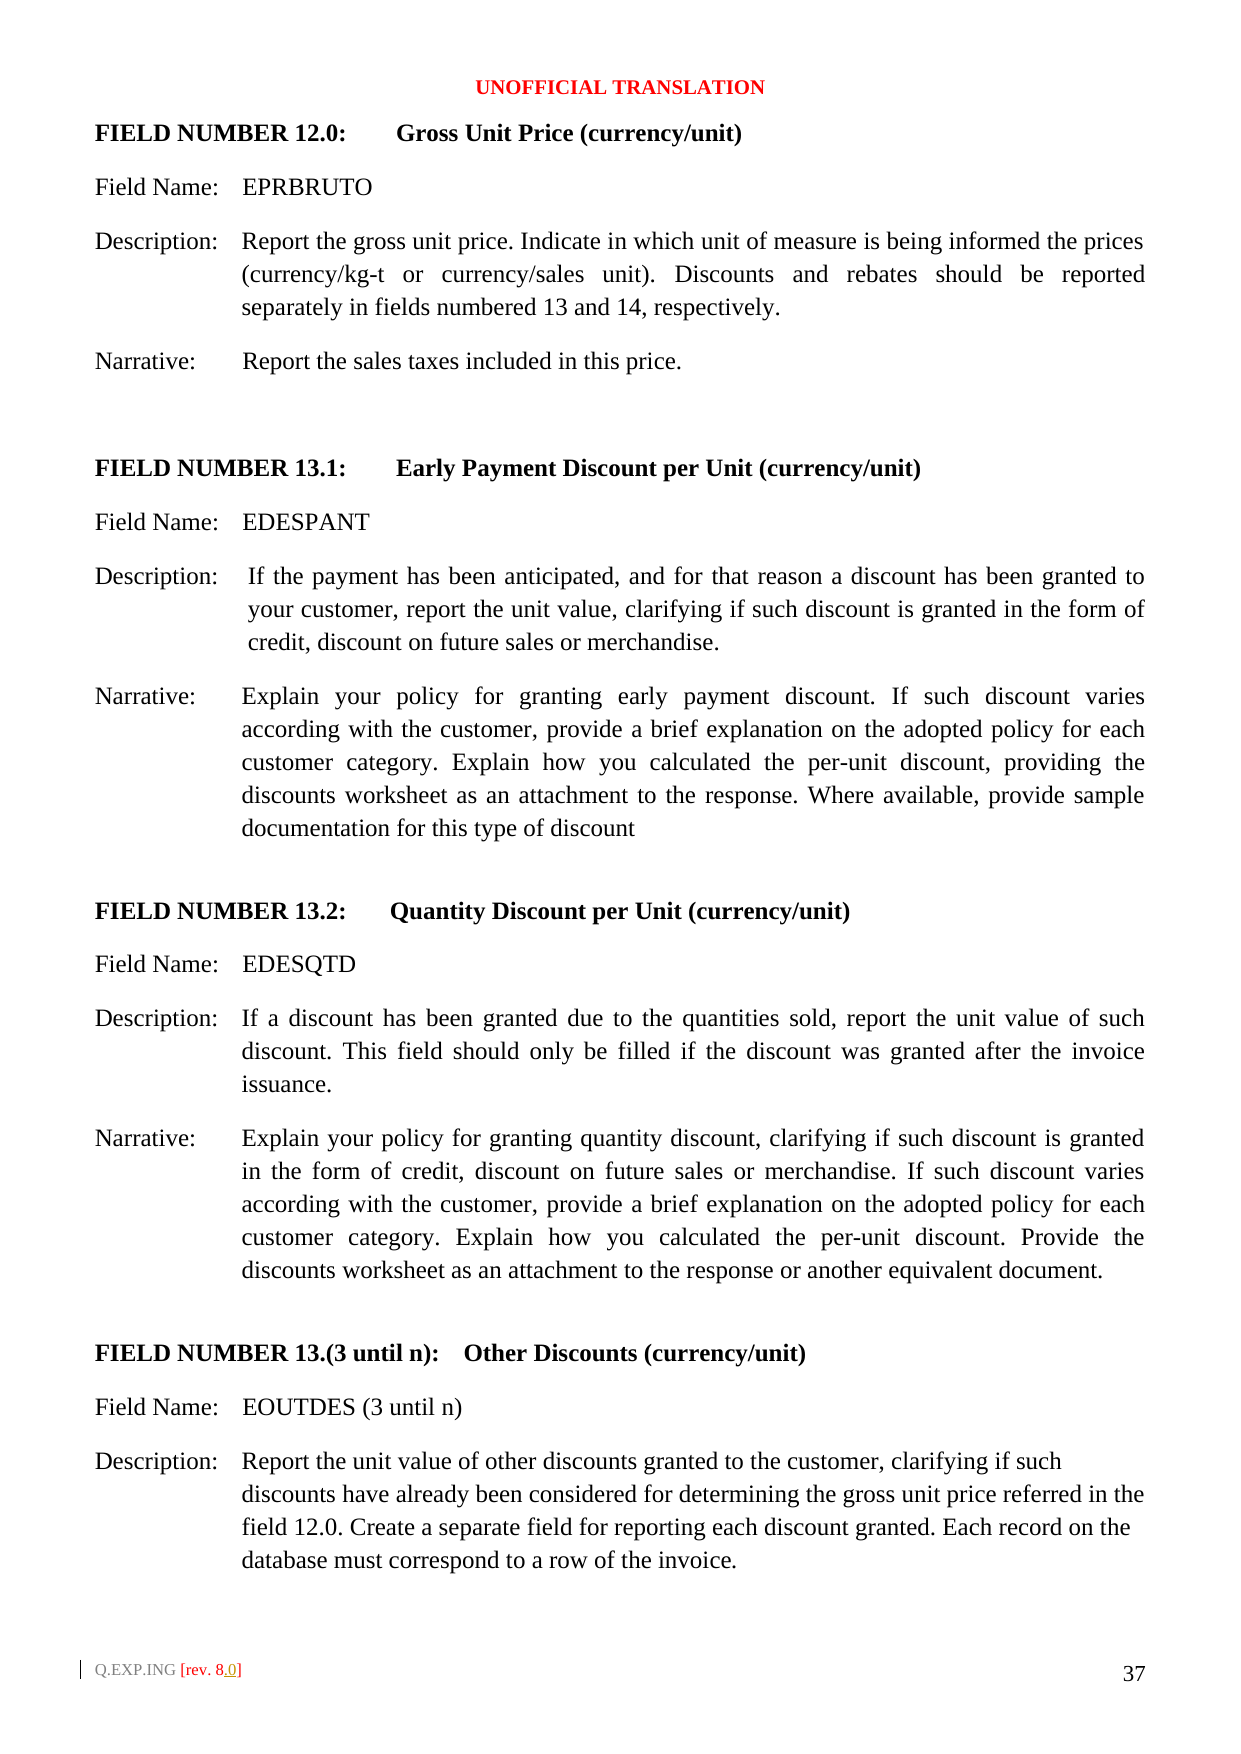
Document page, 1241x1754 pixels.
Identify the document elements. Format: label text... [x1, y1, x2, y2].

text FIELD NUMBER 13.(3 until n): Other Discounts (currency/unit) [94, 1338, 1146, 1367]
text Field Name: EDESPANT [94, 507, 1146, 536]
text FIELD NUMBER 13.2: Quantity Discount per Unit (currency/unit) [94, 896, 1146, 924]
text Description: Report the unit value of other discounts granted to the customer, clarifying if such discounts have already been considered for determining the gross unit price referred in the field 12.0. Create a separate field for reporting each discount granted. Each record on the database must correspond to a row of the invoice. [94, 1446, 1146, 1573]
text Narrative: Explain your policy for granting early payment discount. If such discount varies according with the customer, provide a brief explanation on the adopted policy for each customer category. Explain how you calculated the per-unit discount, providing the discounts worksheet as an attachment to the response. Where available, provide sample documentation for this type of discount [94, 681, 1146, 842]
text FIELD NUMBER 12.0: Gross Unit Price (currency/unit) [94, 118, 1146, 147]
text Field Name: EDESQTD [94, 949, 1146, 978]
text Narrative: Explain your policy for granting quantity discount, clarifying if such discount is granted in the form of credit, discount on future sales or merchandise. If such discount varies according with the customer, provide a brief explanation on the adopted policy for each customer category. Explain how you calculated the per-unit discount. Provide the discounts worksheet as an attachment to the response or another equivalent document. [94, 1123, 1146, 1284]
text FIELD NUMBER 13.1: Early Payment Discount per Unit (currency/unit) [94, 453, 1146, 482]
text Field Name: EPRBRUTO [94, 172, 1146, 201]
text Description: If the payment has been anticipated, and for that reason a discount has been granted to your customer, report the unit value, clarifying if such discount is granted in the form of credit, discount on future sales or merchandise. [94, 561, 1146, 656]
text Description: If a discount has been granted due to the quantities sold, report the unit value of such discount. This field should only be filled if the discount was granted after the invoice issuance. [94, 1003, 1146, 1098]
text Field Name: EOUTDES (3 until n) [94, 1392, 1146, 1421]
text Description: Report the gross unit price. Indicate in which unit of measure is being informed the prices (currency/kg-t or currency/sales unit). Discounts and rebates should be reported separately in fields numbered 13 and 14, respectively. [94, 226, 1146, 321]
text Narrative: Report the sales taxes included in this price. [94, 346, 1146, 374]
